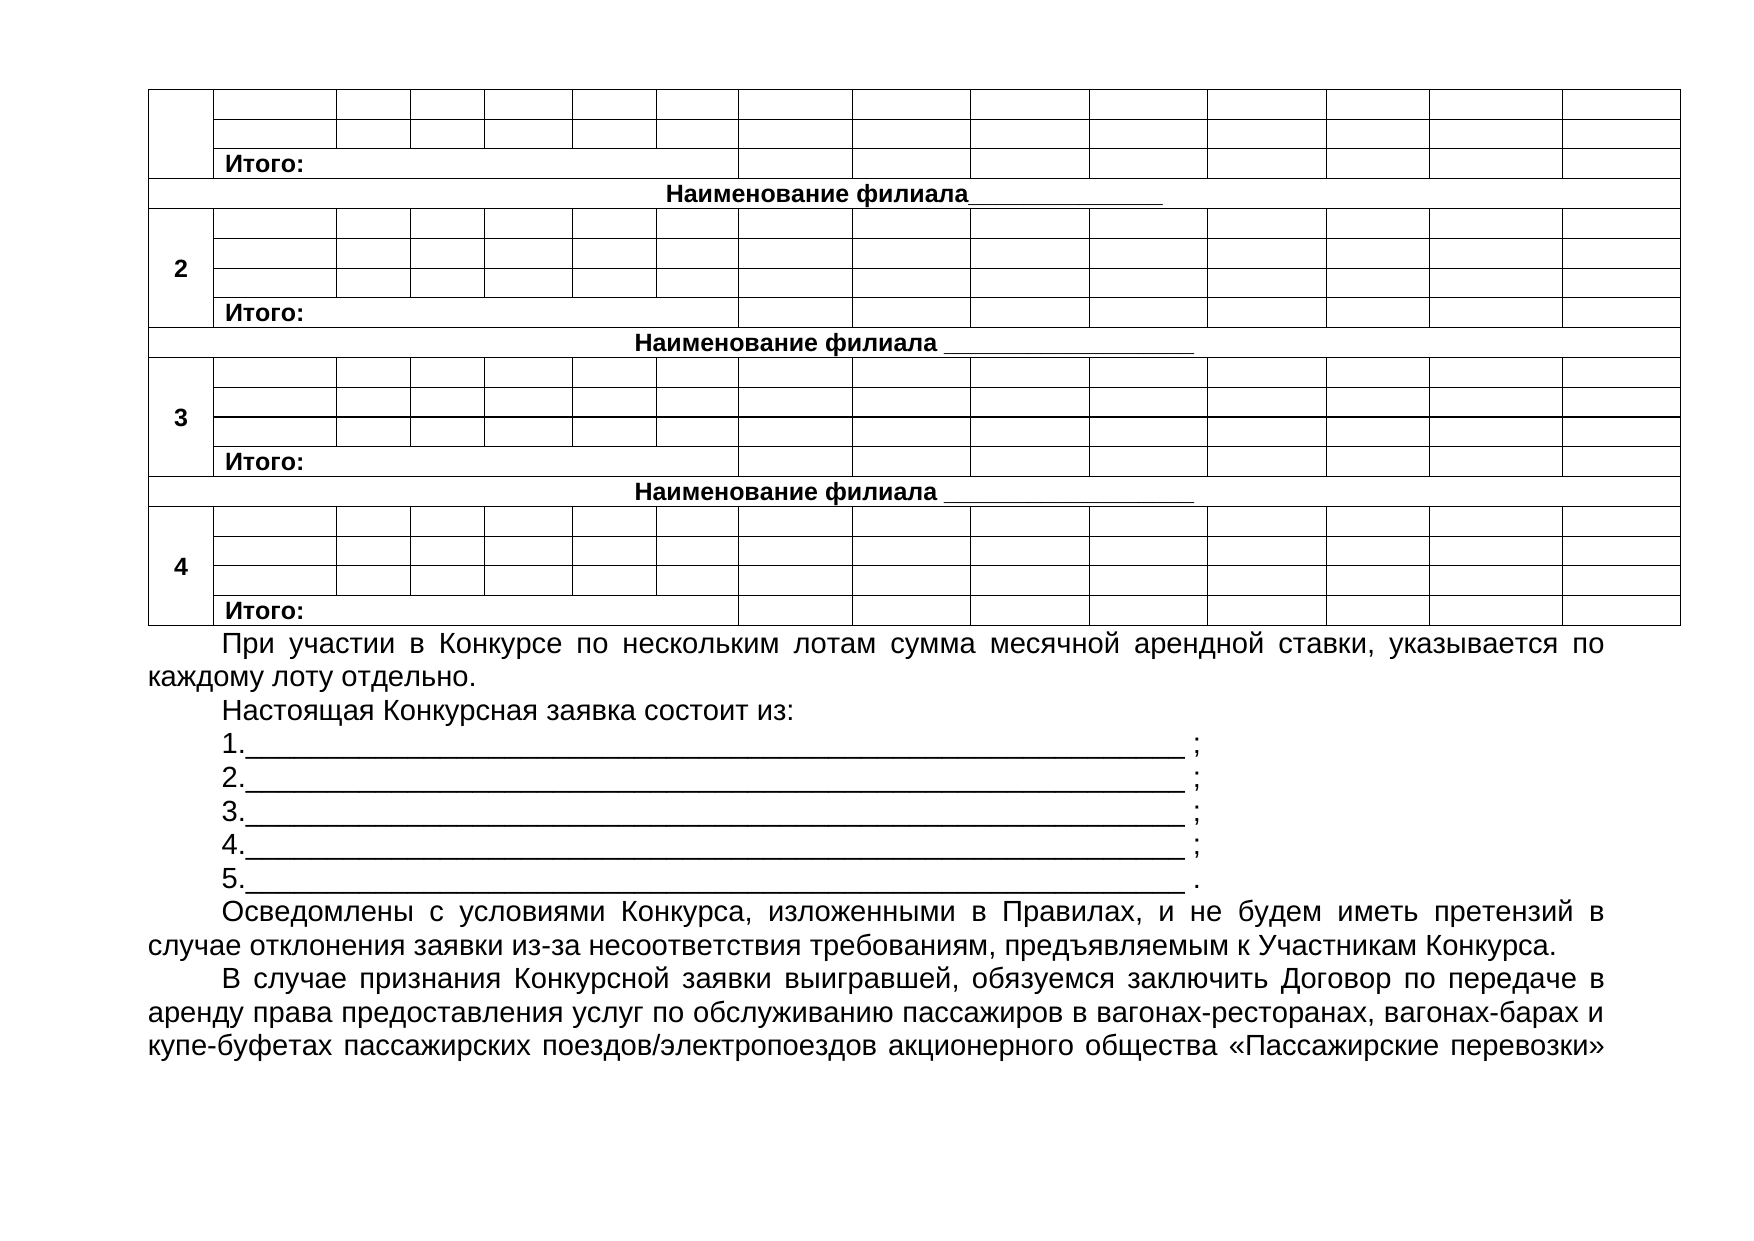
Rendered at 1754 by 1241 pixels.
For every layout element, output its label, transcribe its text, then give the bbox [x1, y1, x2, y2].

table_cell [1430, 388, 1562, 416]
table_cell [739, 566, 852, 595]
table_cell [214, 358, 336, 387]
table_cell [971, 358, 1089, 387]
text Настоящая Конкурсная заявка состоит из: [148, 693, 1606, 727]
text При участии в Конкурсе по нескольким лотам сумма месячной арендной ставки, указывается по каждому лоту отдельно. [148, 626, 1606, 693]
table_cell [485, 358, 572, 387]
table_cell [853, 269, 970, 297]
table_cell [1327, 537, 1429, 565]
table_cell [1327, 298, 1429, 327]
table_cell [1090, 209, 1207, 238]
table_cell [1430, 269, 1562, 297]
table_cell [411, 269, 484, 297]
table_cell [1563, 596, 1680, 625]
table_cell [214, 239, 336, 267]
table_cell [411, 120, 484, 148]
table_cell [657, 209, 738, 238]
table_cell [1208, 239, 1326, 267]
table_cell [1563, 298, 1680, 327]
table_cell [1430, 358, 1562, 387]
table_cell [1208, 209, 1326, 238]
table_cell [1090, 149, 1207, 178]
table_cell [971, 298, 1089, 327]
table_cell [1090, 537, 1207, 565]
table_cell [657, 537, 738, 565]
table_cell [1430, 149, 1562, 178]
table_cell [1208, 566, 1326, 595]
table_cell [1430, 239, 1562, 267]
table_cell [485, 239, 572, 267]
table_cell [1090, 566, 1207, 595]
table_cell [739, 149, 852, 178]
table_cell [214, 90, 336, 118]
table_cell Наименование филиала __________________ [149, 477, 1680, 506]
table_cell [485, 537, 572, 565]
table_cell [853, 239, 970, 267]
table_cell [214, 120, 336, 148]
table_cell [971, 209, 1089, 238]
table_cell [853, 149, 970, 178]
table_cell [1430, 120, 1562, 148]
table_cell [853, 418, 970, 446]
table_cell [971, 418, 1089, 446]
table_cell [739, 596, 852, 625]
table_cell [971, 507, 1089, 536]
table_cell [853, 566, 970, 595]
table_cell [657, 388, 738, 416]
table_cell [1563, 209, 1680, 238]
table_cell [1090, 358, 1207, 387]
table_cell [337, 239, 410, 267]
table_cell [1090, 239, 1207, 267]
table_cell [1563, 447, 1680, 476]
table_cell [1563, 388, 1680, 416]
table_cell [1430, 596, 1562, 625]
table_cell [1208, 537, 1326, 565]
table_cell [573, 566, 656, 595]
table_cell [1327, 120, 1429, 148]
table_cell 2 [149, 209, 213, 327]
table_cell [573, 358, 656, 387]
text 1.__________________________________________________________ ; [148, 727, 1606, 760]
text 4.__________________________________________________________ ; [148, 827, 1606, 861]
table_cell [214, 537, 336, 565]
table_cell [337, 418, 410, 446]
table_cell [214, 388, 336, 416]
table_cell [657, 269, 738, 297]
table_cell [853, 209, 970, 238]
table_cell [1327, 447, 1429, 476]
table_cell [1208, 507, 1326, 536]
table_cell [853, 507, 970, 536]
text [148, 961, 1606, 1062]
table_cell [657, 90, 738, 118]
table_cell [739, 358, 852, 387]
table_cell [411, 209, 484, 238]
table_cell [1208, 447, 1326, 476]
table_cell [573, 120, 656, 148]
table_cell [1327, 90, 1429, 118]
table_cell [573, 507, 656, 536]
table_cell Итого: [214, 149, 738, 178]
table_cell [411, 507, 484, 536]
table_cell [971, 566, 1089, 595]
table_cell [1090, 269, 1207, 297]
table_cell [853, 90, 970, 118]
table_cell [411, 239, 484, 267]
table_cell [1327, 149, 1429, 178]
table_cell [1327, 596, 1429, 625]
table_cell [853, 596, 970, 625]
table_cell [1327, 239, 1429, 267]
table_cell [1208, 120, 1326, 148]
table_cell [337, 120, 410, 148]
table_cell [971, 269, 1089, 297]
table_cell [573, 269, 656, 297]
table_cell [337, 358, 410, 387]
table_cell [1430, 507, 1562, 536]
table_cell [739, 269, 852, 297]
table_cell [1563, 120, 1680, 148]
table_cell [739, 298, 852, 327]
text 5.__________________________________________________________ . [148, 861, 1606, 894]
table_cell [971, 149, 1089, 178]
table_cell [411, 537, 484, 565]
table_cell [1430, 537, 1562, 565]
table_cell [657, 507, 738, 536]
table_cell [1430, 418, 1562, 446]
table_cell [971, 596, 1089, 625]
table_cell [1327, 388, 1429, 416]
table_cell [1430, 209, 1562, 238]
table_cell [739, 120, 852, 148]
table_cell [1563, 269, 1680, 297]
table_cell [1090, 120, 1207, 148]
table_cell [485, 566, 572, 595]
table_cell [214, 507, 336, 536]
table_cell [411, 358, 484, 387]
table_cell [1563, 239, 1680, 267]
table_cell [853, 120, 970, 148]
table_cell [853, 358, 970, 387]
table_cell [1208, 269, 1326, 297]
table_cell [1090, 596, 1207, 625]
table_cell [485, 507, 572, 536]
table_cell 3 [149, 358, 213, 476]
table_cell [1430, 566, 1562, 595]
table_cell [214, 566, 336, 595]
table_cell [337, 269, 410, 297]
table_cell [1090, 418, 1207, 446]
table_cell [214, 269, 336, 297]
table_cell [971, 447, 1089, 476]
table_cell [337, 388, 410, 416]
table_cell [853, 298, 970, 327]
table_cell Итого: [214, 298, 738, 327]
table_cell [1327, 269, 1429, 297]
table_cell [1327, 358, 1429, 387]
text Осведомлены с условиями Конкурса, изложенными в Правилах, и не будем иметь претензий в случае отклонения заявки из-за несоответствия требованиям, предъявляемым к Участникам Конкурса. [148, 894, 1606, 961]
table_cell [1090, 90, 1207, 118]
table_cell [739, 507, 852, 536]
table_cell [853, 447, 970, 476]
table_cell [337, 90, 410, 118]
table_cell [853, 388, 970, 416]
table_cell [337, 537, 410, 565]
table_cell [1208, 90, 1326, 118]
table_cell [1327, 566, 1429, 595]
table_cell [485, 269, 572, 297]
table_cell [411, 566, 484, 595]
table_cell [1208, 149, 1326, 178]
table_cell [971, 120, 1089, 148]
table_cell [1563, 537, 1680, 565]
table_cell [739, 418, 852, 446]
table_cell [485, 209, 572, 238]
table_cell [485, 120, 572, 148]
table_cell [411, 388, 484, 416]
table_cell [411, 90, 484, 118]
table_cell [485, 418, 572, 446]
table_cell [1208, 418, 1326, 446]
table_cell [853, 537, 970, 565]
table_cell [1327, 418, 1429, 446]
table_cell [337, 566, 410, 595]
table_cell [1090, 388, 1207, 416]
table_cell [485, 90, 572, 118]
table_cell [1208, 388, 1326, 416]
table_cell [657, 418, 738, 446]
table_cell [657, 120, 738, 148]
table_cell [214, 209, 336, 238]
table_cell [739, 388, 852, 416]
text 2.__________________________________________________________ ; [148, 760, 1606, 794]
table_cell [1327, 209, 1429, 238]
table_cell [739, 239, 852, 267]
table_cell [573, 537, 656, 565]
table_cell [485, 388, 572, 416]
table_cell [657, 239, 738, 267]
table_cell [337, 507, 410, 536]
table_cell [657, 566, 738, 595]
table_cell [1563, 566, 1680, 595]
table_cell [739, 209, 852, 238]
table_cell [1430, 447, 1562, 476]
table_cell [1327, 507, 1429, 536]
table_cell [1430, 90, 1562, 118]
table_cell [214, 418, 336, 446]
table_cell [1563, 149, 1680, 178]
table_cell [573, 90, 656, 118]
table_cell [971, 90, 1089, 118]
table_cell [1563, 358, 1680, 387]
table_cell [573, 418, 656, 446]
table_cell [971, 537, 1089, 565]
table_cell Итого: [214, 596, 738, 625]
table_cell [1090, 507, 1207, 536]
table_cell [573, 209, 656, 238]
table_cell [739, 537, 852, 565]
table_cell [573, 388, 656, 416]
table_cell Наименование филиала __________________ [149, 328, 1680, 357]
text 3.__________________________________________________________ ; [148, 794, 1606, 827]
table_cell [1208, 358, 1326, 387]
table_cell [411, 418, 484, 446]
table_cell [1090, 447, 1207, 476]
table_cell [1208, 596, 1326, 625]
table_cell [337, 209, 410, 238]
table_cell [573, 239, 656, 267]
table_cell 4 [149, 507, 213, 625]
table_cell [1090, 298, 1207, 327]
table_cell [739, 447, 852, 476]
table_cell [971, 388, 1089, 416]
table_cell Наименование филиала______________ [149, 179, 1680, 208]
table_cell [971, 239, 1089, 267]
table_cell [739, 90, 852, 118]
table_cell Итого: [214, 447, 738, 476]
table_cell [1563, 507, 1680, 536]
table_cell [657, 358, 738, 387]
table_cell [1563, 90, 1680, 118]
table_cell [1208, 298, 1326, 327]
table_cell [1430, 298, 1562, 327]
table_cell [1563, 418, 1680, 446]
